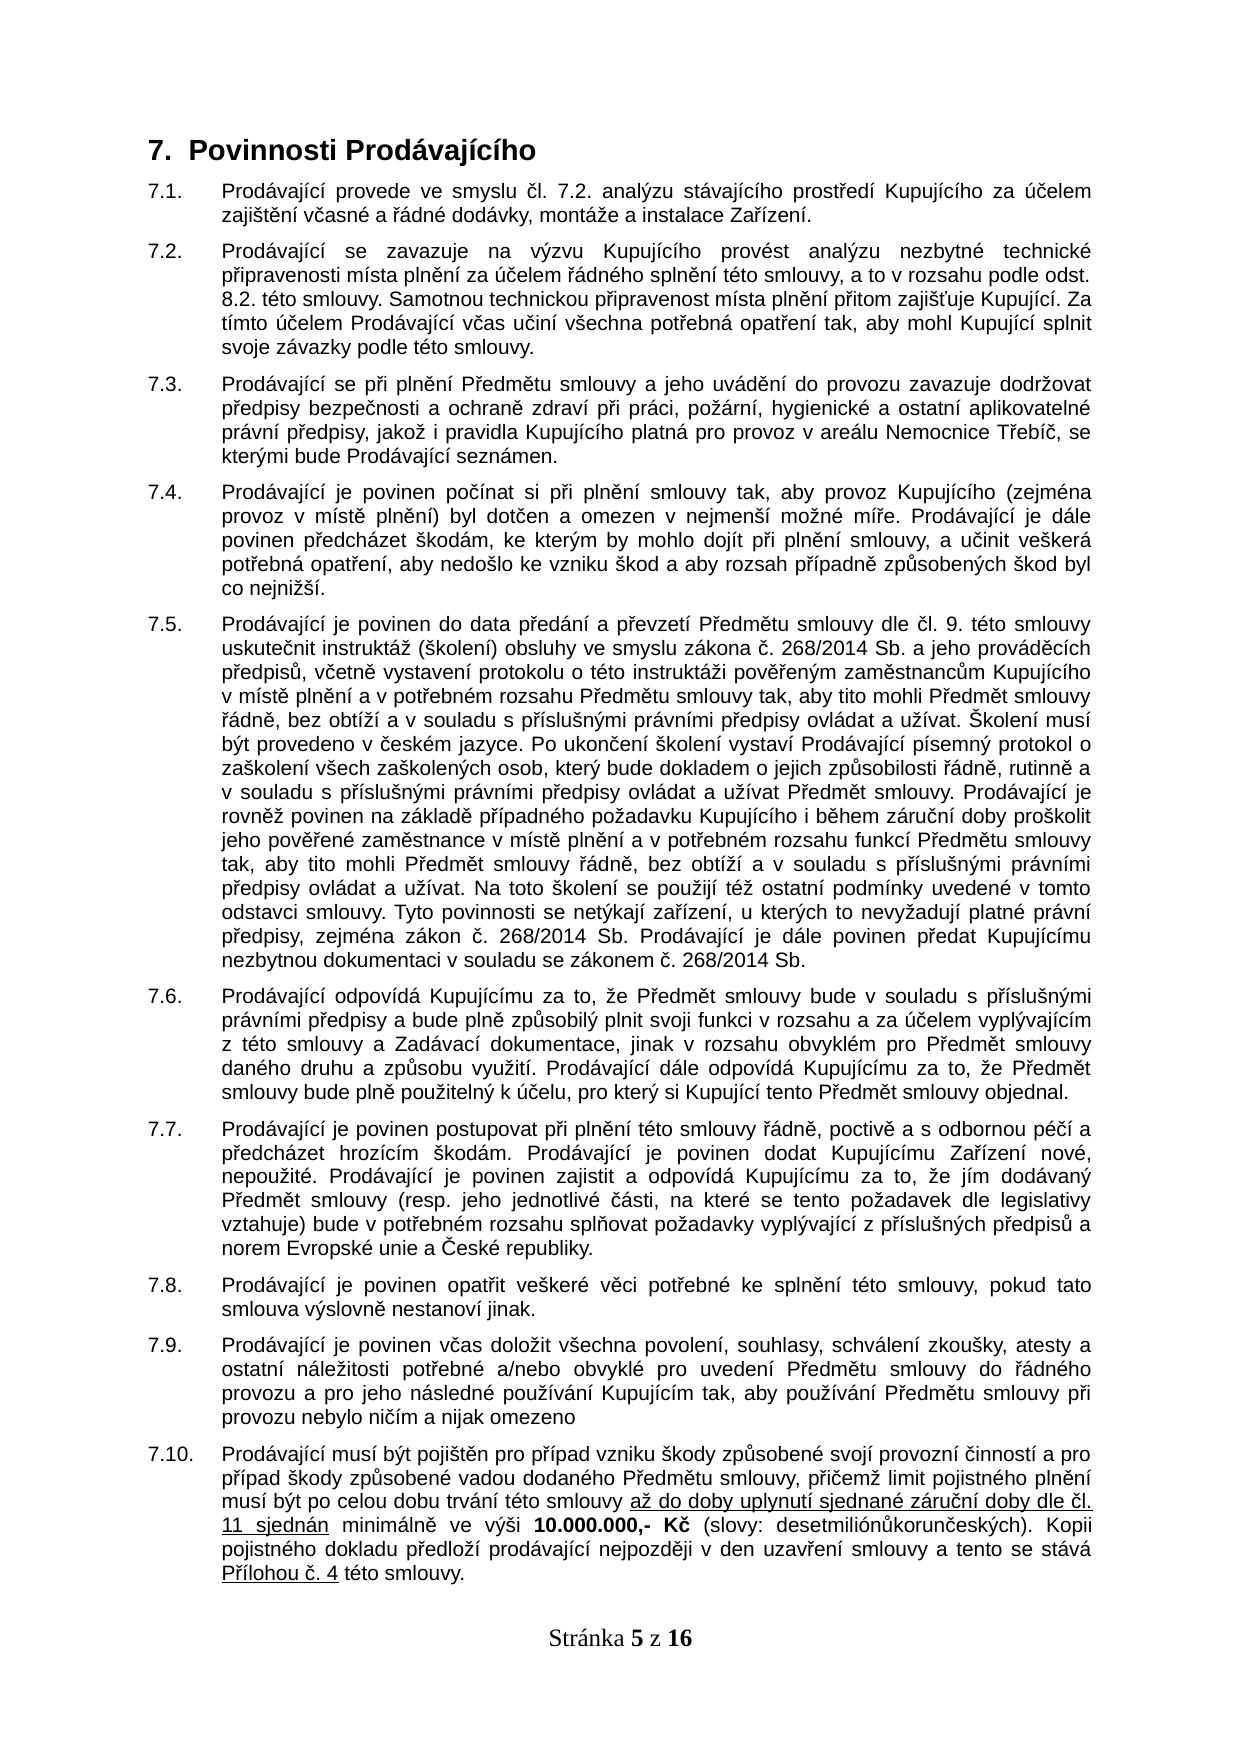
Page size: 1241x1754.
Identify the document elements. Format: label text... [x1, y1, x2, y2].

list Prodávající odpovídá Kupujícímu za to, že Předmět smlouvy bude v souladu s příslušnými právními předpisy a bude plně způsobilý plnit svoji funkci v rozsahu a za účelem vyplývajícím z této smlouvy a Zadávací dokumentace, jinak v rozsahu obvyklém pro Předmět smlouvy daného druhu a způsobu využití. Prodávající dále odpovídá Kupujícímu za to, že Předmět smlouvy bude plně použitelný k účelu, pro který si Kupující tento Předmět smlouvy objednal. [148, 984, 1093, 1104]
list Povinnosti Prodávajícího [148, 133, 1093, 166]
text Prodávající provede ve smyslu čl. 7.2. analýzu stávajícího prostředí Kupujícího za účelem zajištění včasné a řádné dodávky, montáže a instalace Zařízení. [148, 179, 1093, 227]
list Prodávající je povinen postupovat při plnění této smlouvy řádně, poctivě a s odbornou péčí a předcházet hrozícím škodám. Prodávající je povinen dodat Kupujícímu Zařízení nové, nepoužité. Prodávající je povinen zajistit a odpovídá Kupujícímu za to, že jím dodávaný Předmět smlouvy (resp. jeho jednotlivé části, na které se tento požadavek dle legislativy vztahuje) bude v potřebném rozsahu splňovat požadavky vyplývající z příslušných předpisů a norem Evropské unie a České republiky. [148, 1116, 1093, 1260]
list Prodávající musí být pojištěn pro případ vzniku škody způsobené svojí provozní činností a pro případ škody způsobené vadou dodaného Předmětu smlouvy, přičemž limit pojistného plnění musí být po celou dobu trvání této smlouvy až do doby uplynutí sjednané záruční doby dle čl. 11 sjednán minimálně ve výši 10.000.000,- Kč (slovy: desetmiliónůkorunčeských). Kopii pojistného dokladu předloží prodávající nejpozději v den uzavření smlouvy a tento se stává Přílohou č. 4 této smlouvy. [148, 1441, 1093, 1585]
list Prodávající se zavazuje na výzvu Kupujícího provést analýzu nezbytné technické připravenosti místa plnění za účelem řádného splnění této smlouvy, a to v rozsahu podle odst. 8.2. této smlouvy. Samotnou technickou připravenost místa plnění přitom zajišťuje Kupující. Za tímto účelem Prodávající včas učiní všechna potřebná opatření tak, aby mohl Kupující splnit svoje závazky podle této smlouvy. [148, 239, 1093, 359]
list Prodávající se při plnění Předmětu smlouvy a jeho uvádění do provozu zavazuje dodržovat předpisy bezpečnosti a ochraně zdraví při práci, požární, hygienické a ostatní aplikovatelné právní předpisy, jakož i pravidla Kupujícího platná pro provoz v areálu Nemocnice Třebíč, se kterými bude Prodávající seznámen. [148, 372, 1093, 467]
list Prodávající je povinen počínat si při plnění smlouvy tak, aby provoz Kupujícího (zejména provoz v místě plnění) byl dotčen a omezen v nejmenší možné míře. Prodávající je dále povinen předcházet škodám, ke kterým by mohlo dojít při plnění smlouvy, a učinit veškerá potřebná opatření, aby nedošlo ke vzniku škod a aby rozsah případně způsobených škod byl co nejnižší. [148, 480, 1093, 600]
list Prodávající je povinen do data předání a převzetí Předmětu smlouvy dle čl. 9. této smlouvy uskutečnit instruktáž (školení) obsluhy ve smyslu zákona č. 268/2014 Sb. a jeho prováděcích předpisů, včetně vystavení protokolu o této instruktáži pověřeným zaměstnancům Kupujícího v místě plnění a v potřebném rozsahu Předmětu smlouvy tak, aby tito mohli Předmět smlouvy řádně, bez obtíží a v souladu s příslušnými právními předpisy ovládat a užívat. Školení musí být provedeno v českém jazyce. Po ukončení školení vystaví Prodávající písemný protokol o zaškolení všech zaškolených osob, který bude dokladem o jejich způsobilosti řádně, rutinně a v souladu s příslušnými právními předpisy ovládat a užívat Předmět smlouvy. Prodávající je rovněž povinen na základě případného požadavku Kupujícího i během záruční doby proškolit jeho pověřené zaměstnance v místě plnění a v potřebném rozsahu funkcí Předmětu smlouvy tak, aby tito mohli Předmět smlouvy řádně, bez obtíží a v souladu s příslušnými právními předpisy ovládat a užívat. Na toto školení se použijí též ostatní podmínky uvedené v tomto odstavci smlouvy. Tyto povinnosti se netýkají zařízení, u kterých to nevyžadují platné právní předpisy, zejména zákon č. 268/2014 Sb. Prodávající je dále povinen předat Kupujícímu nezbytnou dokumentaci v souladu se zákonem č. 268/2014 Sb. [148, 612, 1093, 972]
list Prodávající je povinen včas doložit všechna povolení, souhlasy, schválení zkoušky, atesty a ostatní náležitosti potřebné a/nebo obvyklé pro uvedení Předmětu smlouvy do řádného provozu a pro jeho následné používání Kupujícím tak, aby používání Předmětu smlouvy při provozu nebylo ničím a nijak omezeno [148, 1333, 1093, 1429]
list Prodávající je povinen opatřit veškeré věci potřebné ke splnění této smlouvy, pokud tato smlouva výslovně nestanoví jinak. [148, 1273, 1093, 1321]
